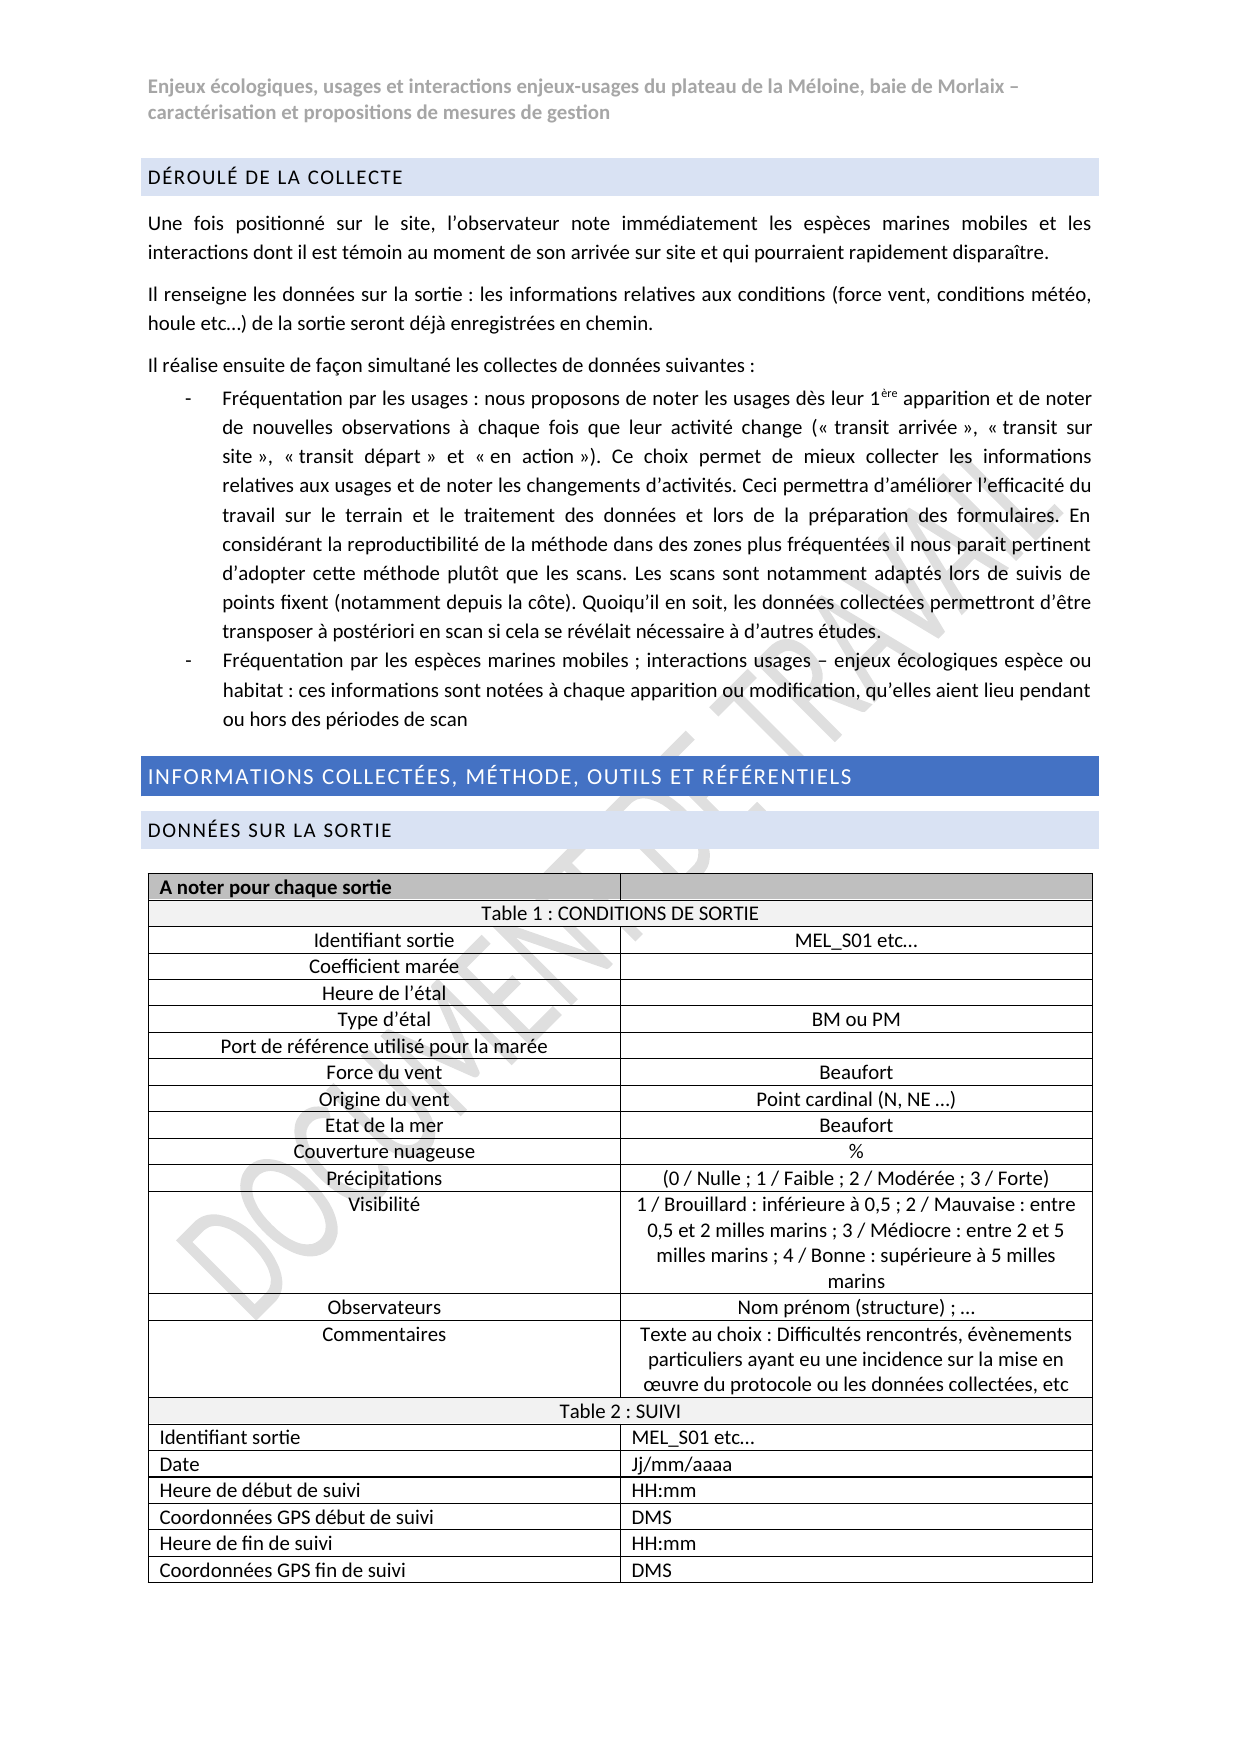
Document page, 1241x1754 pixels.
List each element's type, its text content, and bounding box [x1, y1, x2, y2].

table_header [621, 874, 1092, 899]
table_cell Origine du vent [149, 1086, 620, 1111]
subtitle Informations collectées, Méthode, outils et référentiels [148, 762, 1093, 790]
text Il renseigne les données sur la sortie : les informations relatives aux conditions (force vent, conditions météo, houle etc…) de la sortie seront déjà enregistrées en chemin. [148, 281, 1093, 336]
table_cell Couverture nuageuse [149, 1139, 620, 1164]
table_cell Identifiant sortie [149, 1425, 620, 1450]
table_cell [621, 954, 1092, 979]
table_cell Observateurs [149, 1294, 620, 1320]
table_cell MEL_S01 etc… [621, 1425, 1092, 1450]
table_cell Commentaires [149, 1321, 620, 1397]
table_cell [621, 1033, 1092, 1058]
list Fréquentation par les espèces marines mobiles ; interactions usages – enjeux écologiques espèce ou habitat : ces informations sont notées à chaque apparition ou modification, qu’elles aient lieu pendant ou hors des périodes de scan [185, 648, 1093, 731]
table_cell HH:mm [621, 1530, 1092, 1556]
table_cell Date [149, 1451, 620, 1476]
list Fréquentation par les usages : nous proposons de noter les usages dès leur 1ère apparition et de noter de nouvelles observations à chaque fois que leur activité change (« transit arrivée », « transit sur site », « transit départ » et « en action »). Ce choix permet de mieux collecter les informations relatives aux usages et de noter les changements d’activités. Ceci permettra d’améliorer l’efficacité du travail sur le terrain et le traitement des données et lors de la préparation des formulaires. En considérant la reproductibilité de la méthode dans des zones plus fréquentées il nous parait pertinent d’adopter cette méthode plutôt que les scans. Les scans sont notamment adaptés lors de suivis de points fixent (notamment depuis la côte). Quoiqu’il en soit, les données collectées permettront d’être transposer à postériori en scan si cela se révélait nécessaire à d’autres études. [185, 385, 1093, 644]
table_cell Point cardinal (N, NE …) [621, 1086, 1092, 1111]
table_cell Visibilité [149, 1192, 620, 1293]
table_cell BM ou PM [621, 1006, 1092, 1032]
table_cell MEL_S01 etc… [621, 927, 1092, 952]
text Il réalise ensuite de façon simultané les collectes de données suivantes : [148, 352, 1093, 377]
table_cell Type d’étal [149, 1006, 620, 1032]
table_cell Coefficient marée [149, 954, 620, 979]
table_cell Heure de début de suivi [149, 1478, 620, 1503]
table_header A noter pour chaque sortie [149, 874, 620, 899]
table_cell Table 2 : SUIVI [149, 1398, 1092, 1423]
table_cell Coordonnées GPS début de suivi [149, 1504, 620, 1529]
table_cell Jj/mm/aaaa [621, 1451, 1092, 1476]
table_cell DMS [621, 1557, 1092, 1582]
table_cell Force du vent [149, 1059, 620, 1085]
text Une fois positionné sur le site, l’observateur note immédiatement les espèces marines mobiles et les interactions dont il est témoin au moment de son arrivée sur site et qui pourraient rapidement disparaître. [148, 210, 1093, 265]
table_cell Précipitations [149, 1165, 620, 1191]
table_cell (0 / Nulle ; 1 / Faible ; 2 / Modérée ; 3 / Forte) [621, 1165, 1092, 1191]
table_cell Coordonnées GPS fin de suivi [149, 1557, 620, 1582]
table_cell HH:mm [621, 1478, 1092, 1503]
table_cell Port de référence utilisé pour la marée [149, 1033, 620, 1058]
table_cell Nom prénom (structure) ; … [621, 1294, 1092, 1320]
table_cell Texte au choix : Difficultés rencontrés, évènements particuliers ayant eu une incidence sur la mise en œuvre du protocole ou les données collectées, etc [621, 1321, 1092, 1397]
subtitle Déroulé de la collecte [148, 164, 1093, 190]
table_cell 1 / Brouillard : inférieure à 0,5 ; 2 / Mauvaise : entre 0,5 et 2 milles marins ; 3 / Médiocre : entre 2 et 5 milles marins ; 4 / Bonne : supérieure à 5 milles marins [621, 1192, 1092, 1293]
table_cell Identifiant sortie [149, 927, 620, 952]
table_cell Heure de fin de suivi [149, 1530, 620, 1556]
table_cell Beaufort [621, 1112, 1092, 1138]
table_cell % [621, 1139, 1092, 1164]
table_cell [621, 980, 1092, 1005]
table_cell Etat de la mer [149, 1112, 620, 1138]
table_cell Heure de l’étal [149, 980, 620, 1005]
table_cell DMS [621, 1504, 1092, 1529]
subtitle Données sur la sortie [148, 817, 1093, 843]
table_cell Beaufort [621, 1059, 1092, 1085]
table_cell Table 1 : CONDITIONS DE SORTIE [149, 901, 1092, 926]
